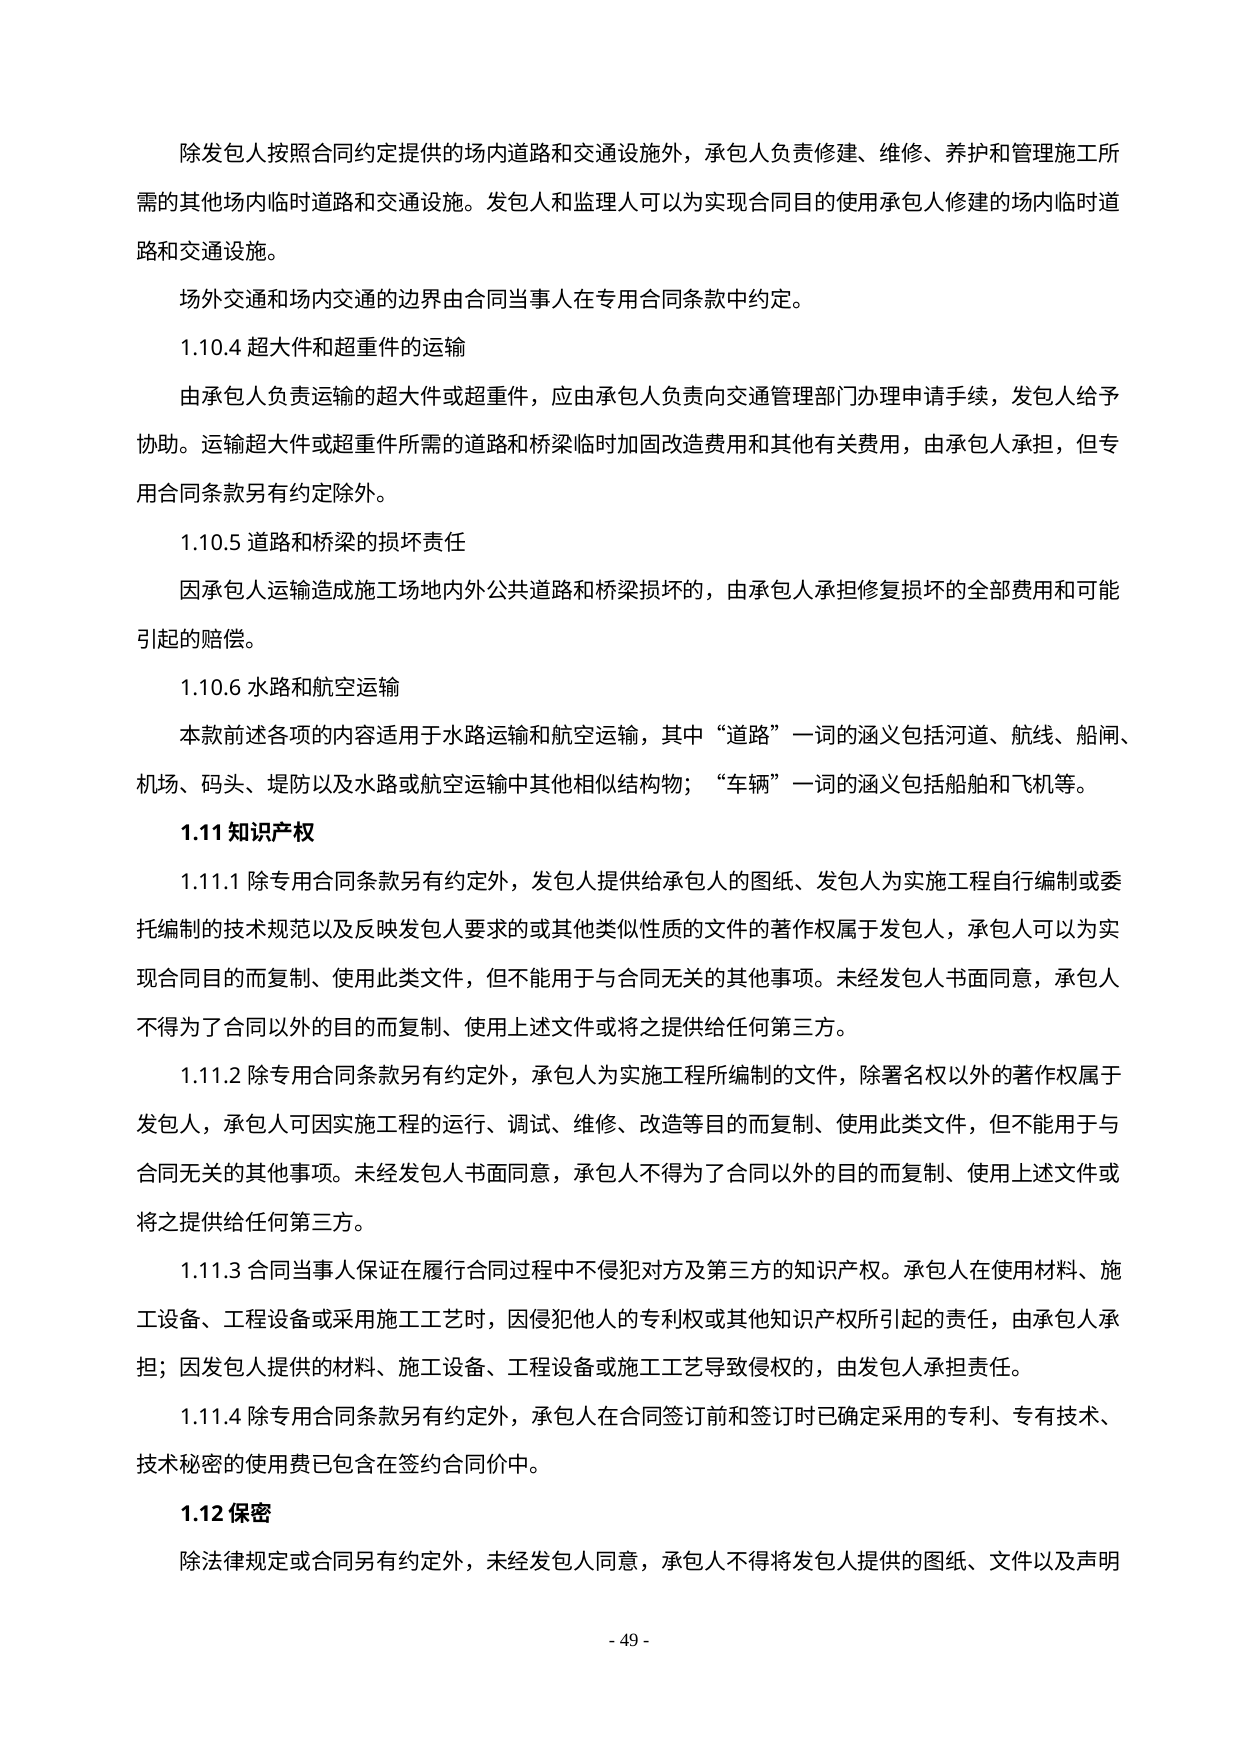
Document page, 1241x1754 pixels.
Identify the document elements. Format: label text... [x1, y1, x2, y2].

text 1.11.1 除专用合同条款另有约定外，发包人提供给承包人的图纸、发包人为实施工程自行编制或委托编制的技术规范以及反映发包人要求的或其他类似性质的文件的著作权属于发包人，承包人可以为实现合同目的而复制、使用此类文件，但不能用于与合同无关的其他事项。未经发包人书面同意，承包人不得为了合同以外的目的而复制、使用上述文件或将之提供给任何第三方。 [136, 863, 1122, 1042]
text 1.11.2 除专用合同条款另有约定外，承包人为实施工程所编制的文件，除署名权以外的著作权属于发包人，承包人可因实施工程的运行、调试、维修、改造等目的而复制、使用此类文件，但不能用于与合同无关的其他事项。未经发包人书面同意，承包人不得为了合同以外的目的而复制、使用上述文件或将之提供给任何第三方。 [136, 1058, 1122, 1237]
text 1.11.4 除专用合同条款另有约定外，承包人在合同签订前和签订时已确定采用的专利、专有技术、技术秘密的使用费已包含在签约合同价中。 [136, 1398, 1122, 1479]
text 除法律规定或合同另有约定外，未经发包人同意，承包人不得将发包人提供的图纸、文件以及声明需要保密的资料信息等商业秘密泄露给第三方。 [136, 1544, 1122, 1576]
text 因承包人运输造成施工场地内外公共道路和桥梁损坏的，由承包人承担修复损坏的全部费用和可能引起的赔偿。 [136, 572, 1122, 654]
text 1.10.5 道路和桥梁的损坏责任 [136, 524, 1122, 557]
text 场外交通和场内交通的边界由合同当事人在专用合同条款中约定。 [136, 282, 1122, 314]
text 1.11.3 合同当事人保证在履行合同过程中不侵犯对方及第三方的知识产权。承包人在使用材料、施工设备、工程设备或采用施工工艺时，因侵犯他人的专利权或其他知识产权所引起的责任，由承包人承担；因发包人提供的材料、施工设备、工程设备或施工工艺导致侵权的，由发包人承担责任。 [136, 1252, 1122, 1382]
subtitle 1.11知识产权 [136, 815, 1122, 847]
text 除发包人按照合同约定提供的场内道路和交通设施外，承包人负责修建、维修、养护和管理施工所需的其他场内临时道路和交通设施。发包人和监理人可以为实现合同目的使用承包人修建的场内临时道路和交通设施。 [136, 136, 1122, 266]
text 由承包人负责运输的超大件或超重件，应由承包人负责向交通管理部门办理申请手续，发包人给予协助。运输超大件或超重件所需的道路和桥梁临时加固改造费用和其他有关费用，由承包人承担，但专用合同条款另有约定除外。 [136, 378, 1122, 508]
text 本款前述各项的内容适用于水路运输和航空运输，其中“道路”一词的涵义包括河道、航线、船闸、机场、码头、堤防以及水路或航空运输中其他相似结构物；“车辆”一词的涵义包括船舶和飞机等。 [136, 718, 1122, 799]
subtitle 1.12保密 [136, 1495, 1122, 1528]
text 1.10.6 水路和航空运输 [136, 669, 1122, 702]
text 1.10.4 超大件和超重件的运输 [136, 330, 1122, 362]
